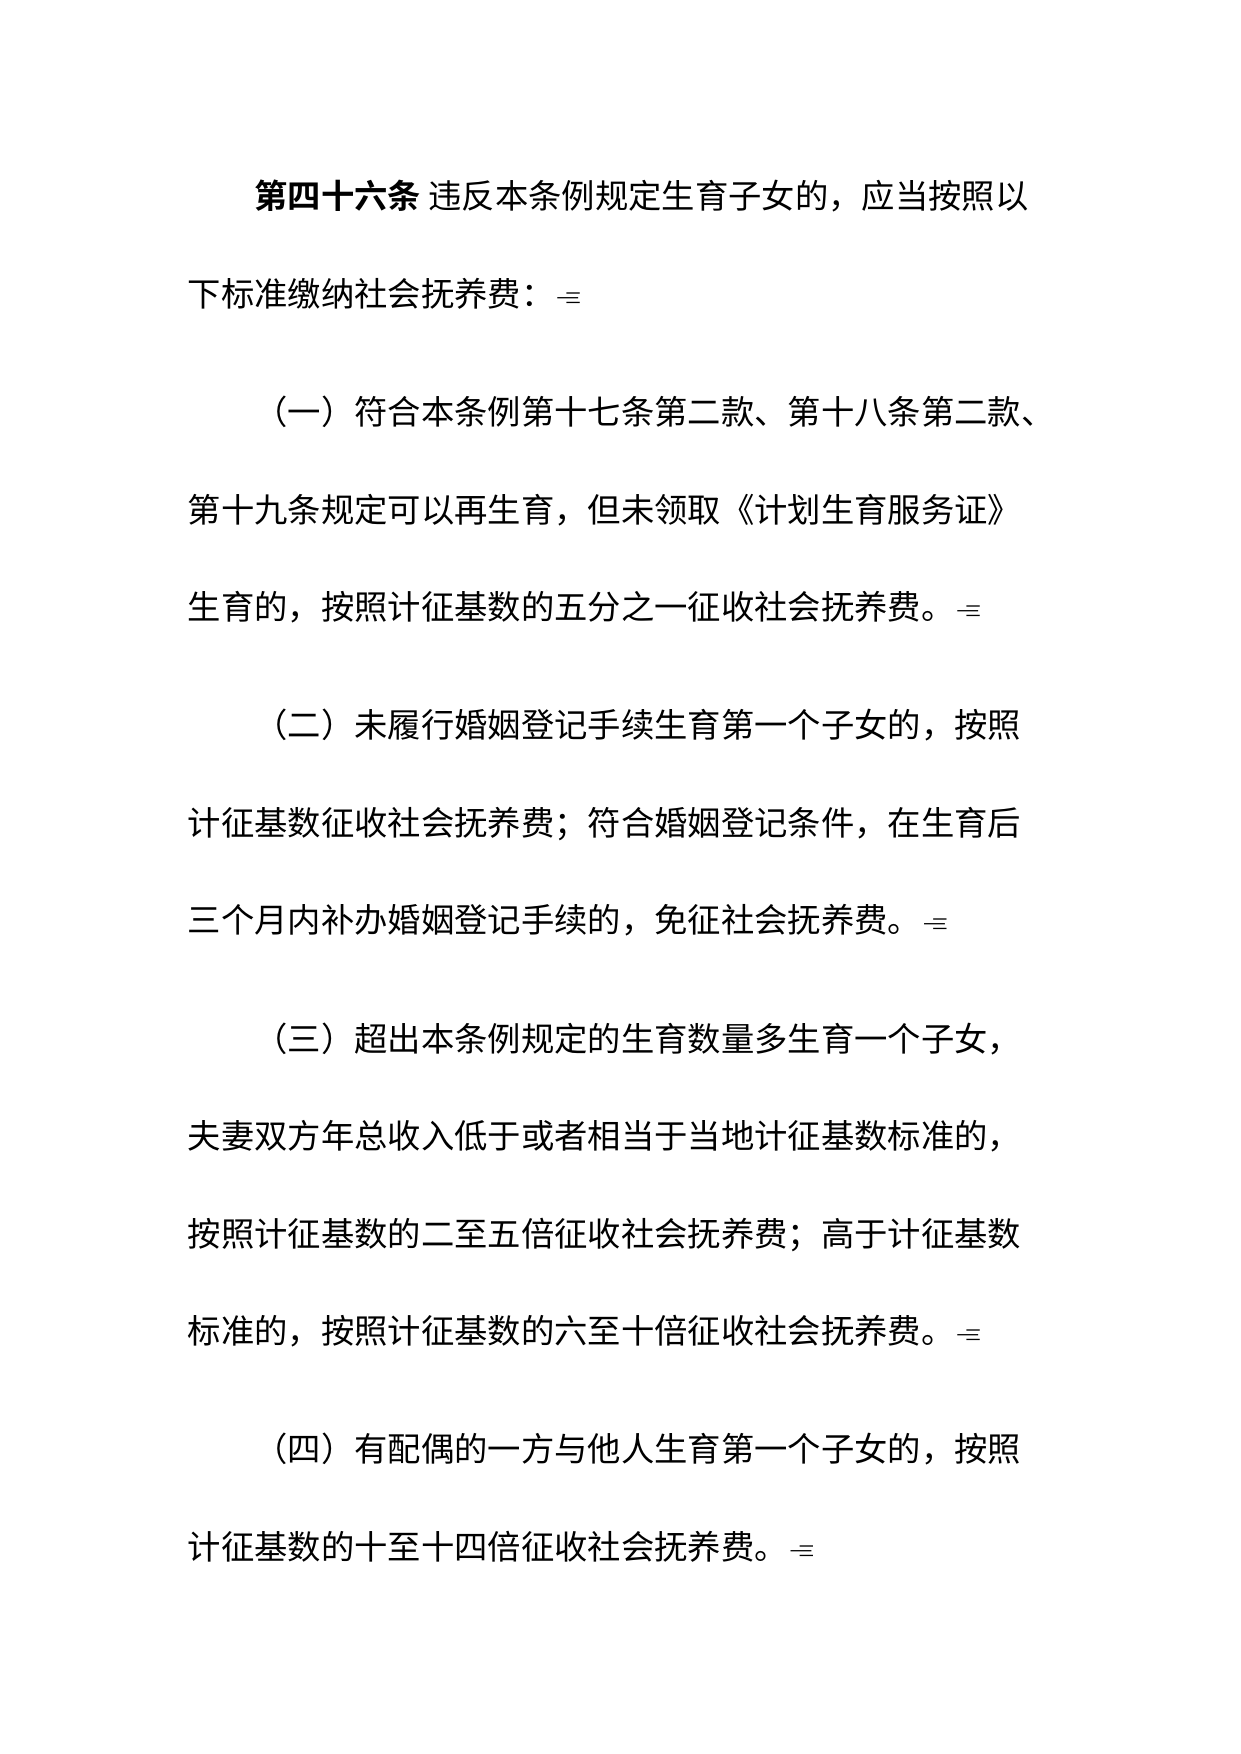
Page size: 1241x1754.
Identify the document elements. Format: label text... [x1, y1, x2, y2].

text （四）有配偶的一方与他人生育第一个子女的，按照计征基数的十至十四倍征收社会抚养费。 [187, 1415, 1053, 1577]
text （二）未履行婚姻登记手续生育第一个子女的，按照计征基数征收社会抚养费；符合婚姻登记条件，在生育后三个月内补办婚姻登记手续的，免征社会抚养费。 [187, 691, 1053, 951]
text 第四十六条 违反本条例规定生育子女的，应当按照以下标准缴纳社会抚养费： [187, 162, 1053, 324]
text （一）符合本条例第十七条第二款、第十八条第二款、第十九条规定可以再生育，但未领取《计划生育服务证》生育的，按照计征基数的五分之一征收社会抚养费。 [187, 378, 1053, 638]
text （三）超出本条例规定的生育数量多生育一个子女，夫妻双方年总收入低于或者相当于当地计征基数标准的，按照计征基数的二至五倍征收社会抚养费；高于计征基数标准的，按照计征基数的六至十倍征收社会抚养费。 [187, 1004, 1053, 1362]
